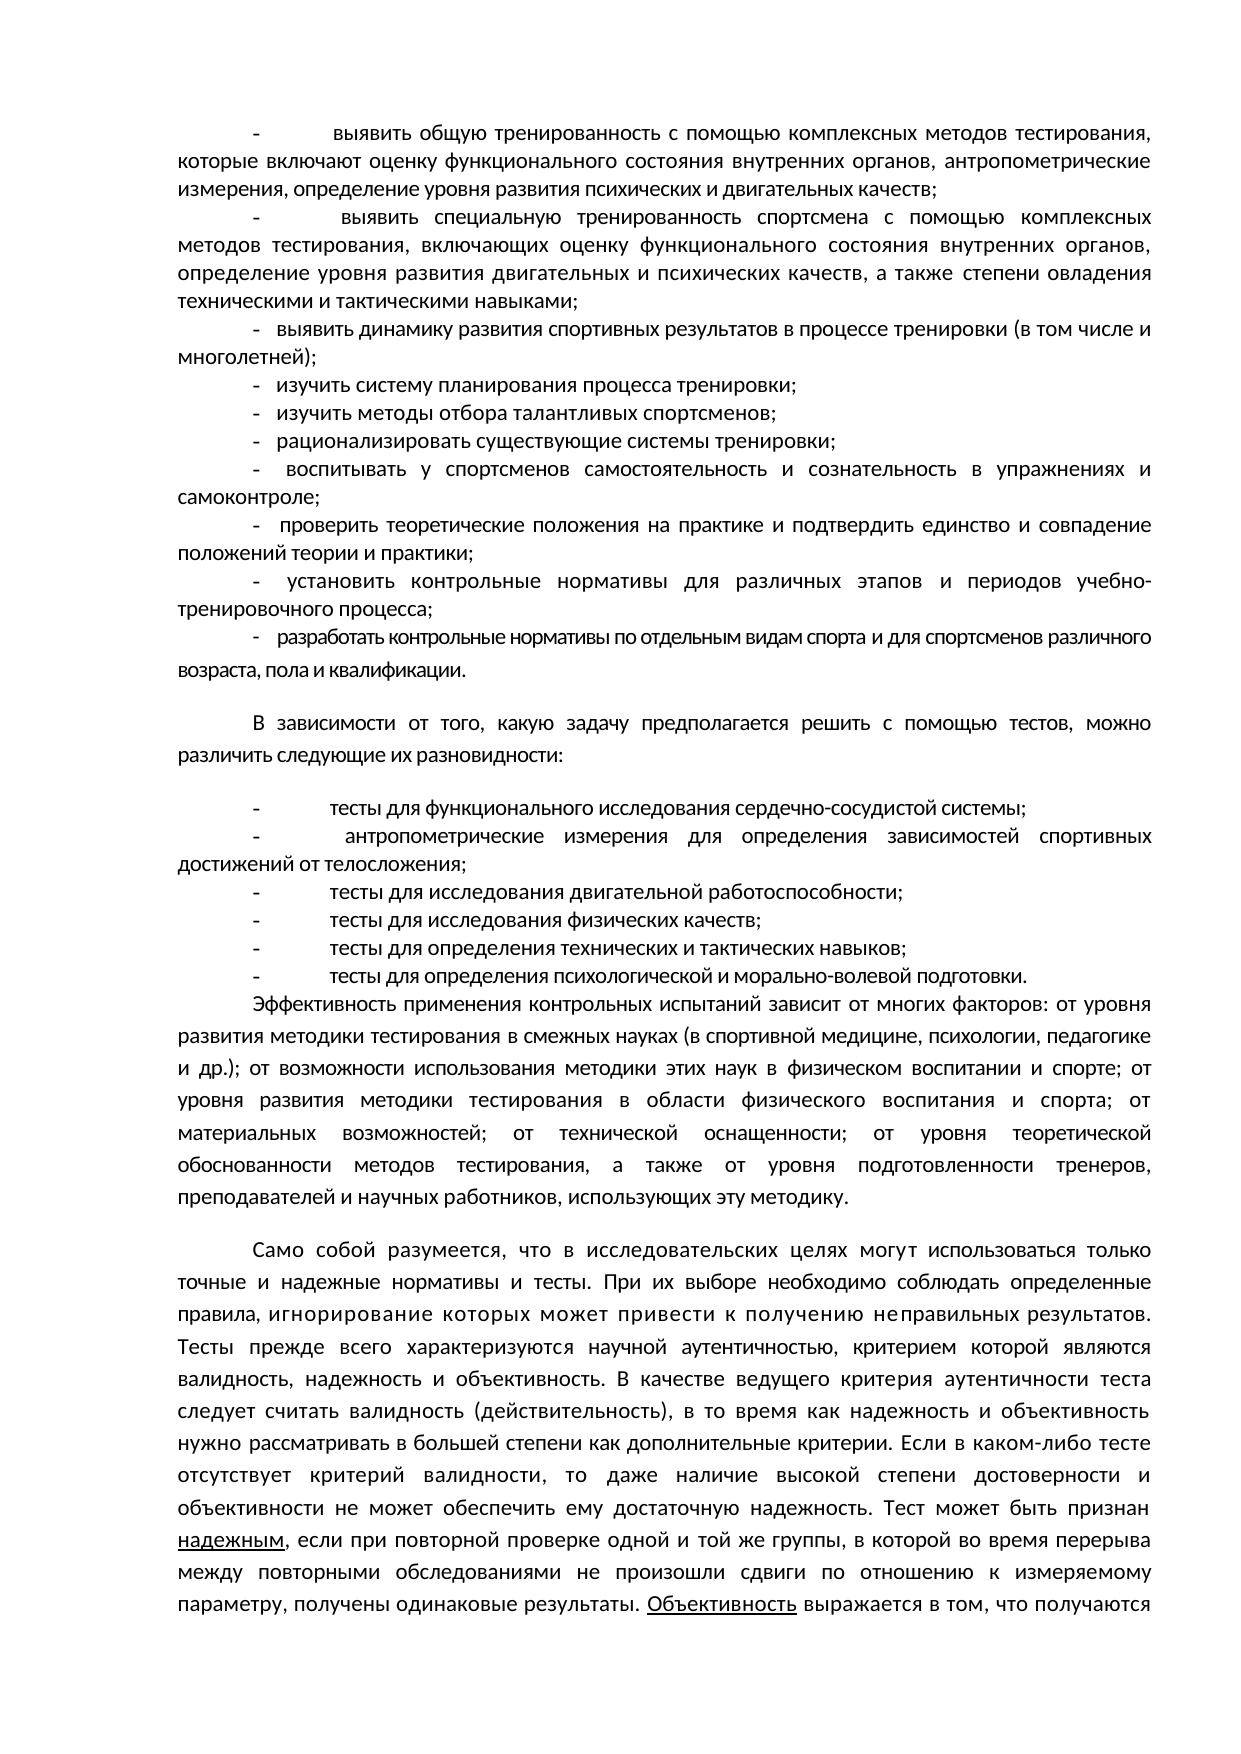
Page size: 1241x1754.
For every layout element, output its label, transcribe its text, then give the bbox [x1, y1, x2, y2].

list изучить систему планирования процесса тренировки; [177, 370, 1152, 398]
list выявить общую тренированность с помощью комплексных методов тестирования, которые включают оценку функционального состояния внутренних органов, антропометрические измерения, определение уровня развития психических и двигательных качеств; [177, 118, 1152, 202]
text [177, 1235, 1152, 1617]
list воспитывать у спортсменов самостоятельность и сознательность в упражнениях и самоконтроле; [177, 454, 1152, 510]
list проверить теоретические положения на практике и подтвердить единство и совпадение положений теории и практики; [177, 510, 1152, 566]
text В зависимости от того, какую задачу предполагается решить с помощью тестов, можно различить следующие их разновидности: [177, 708, 1152, 768]
list антропометрические измерения для определения зависимостей спортивных достижений от телосложения; [177, 821, 1152, 877]
text - разработать контрольные нормативы по отдельным видам спорта и для спортсменов различного возраста, пола и квалификации. [177, 622, 1152, 683]
list рационализировать существующие системы тренировки; [177, 426, 1152, 454]
list установить контрольные нормативы для различных этапов и периодов учебно-тренировочного процесса; [177, 566, 1152, 622]
list изучить методы отбора талантливых спортсменов; [177, 398, 1152, 426]
list тесты для исследования физических качеств; [177, 905, 1152, 933]
list выявить динамику развития спортивных результатов в процессе тренировки (в том числе и многолетней); [177, 314, 1152, 370]
list тесты для исследования двигательной работоспособности; [177, 877, 1152, 905]
list тесты для определения технических и тактических навыков; [177, 933, 1152, 961]
text Эффективность применения контрольных испытаний зависит от многих факторов: от уровня развития методики тестирования в смежных науках (в спортивной медицине, психологии, педагогике и др.); от возможности использования методики этих наук в физическом воспитании и спорте; от уровня развития методики тестирования в области физического воспитания и спорта; от материальных возможностей; от технической оснащенности; от уровня теоретической обоснованности методов тестирования, а также от уровня подготовленности тренеров, преподавателей и научных работников, использующих эту методику. [177, 989, 1152, 1210]
list выявить специальную тренированность спортсмена с помощью комплексных методов тестирования, включающих оценку функционального состояния внутренних органов, определение уровня развития двигательных и психических качеств, а также степени овладения техническими и тактическими навыками; [177, 202, 1152, 314]
list тесты для определения психологической и морально-волевой подготовки. [177, 961, 1152, 989]
list тесты для функционального исследования сердечно-сосудистой системы; [177, 793, 1152, 821]
